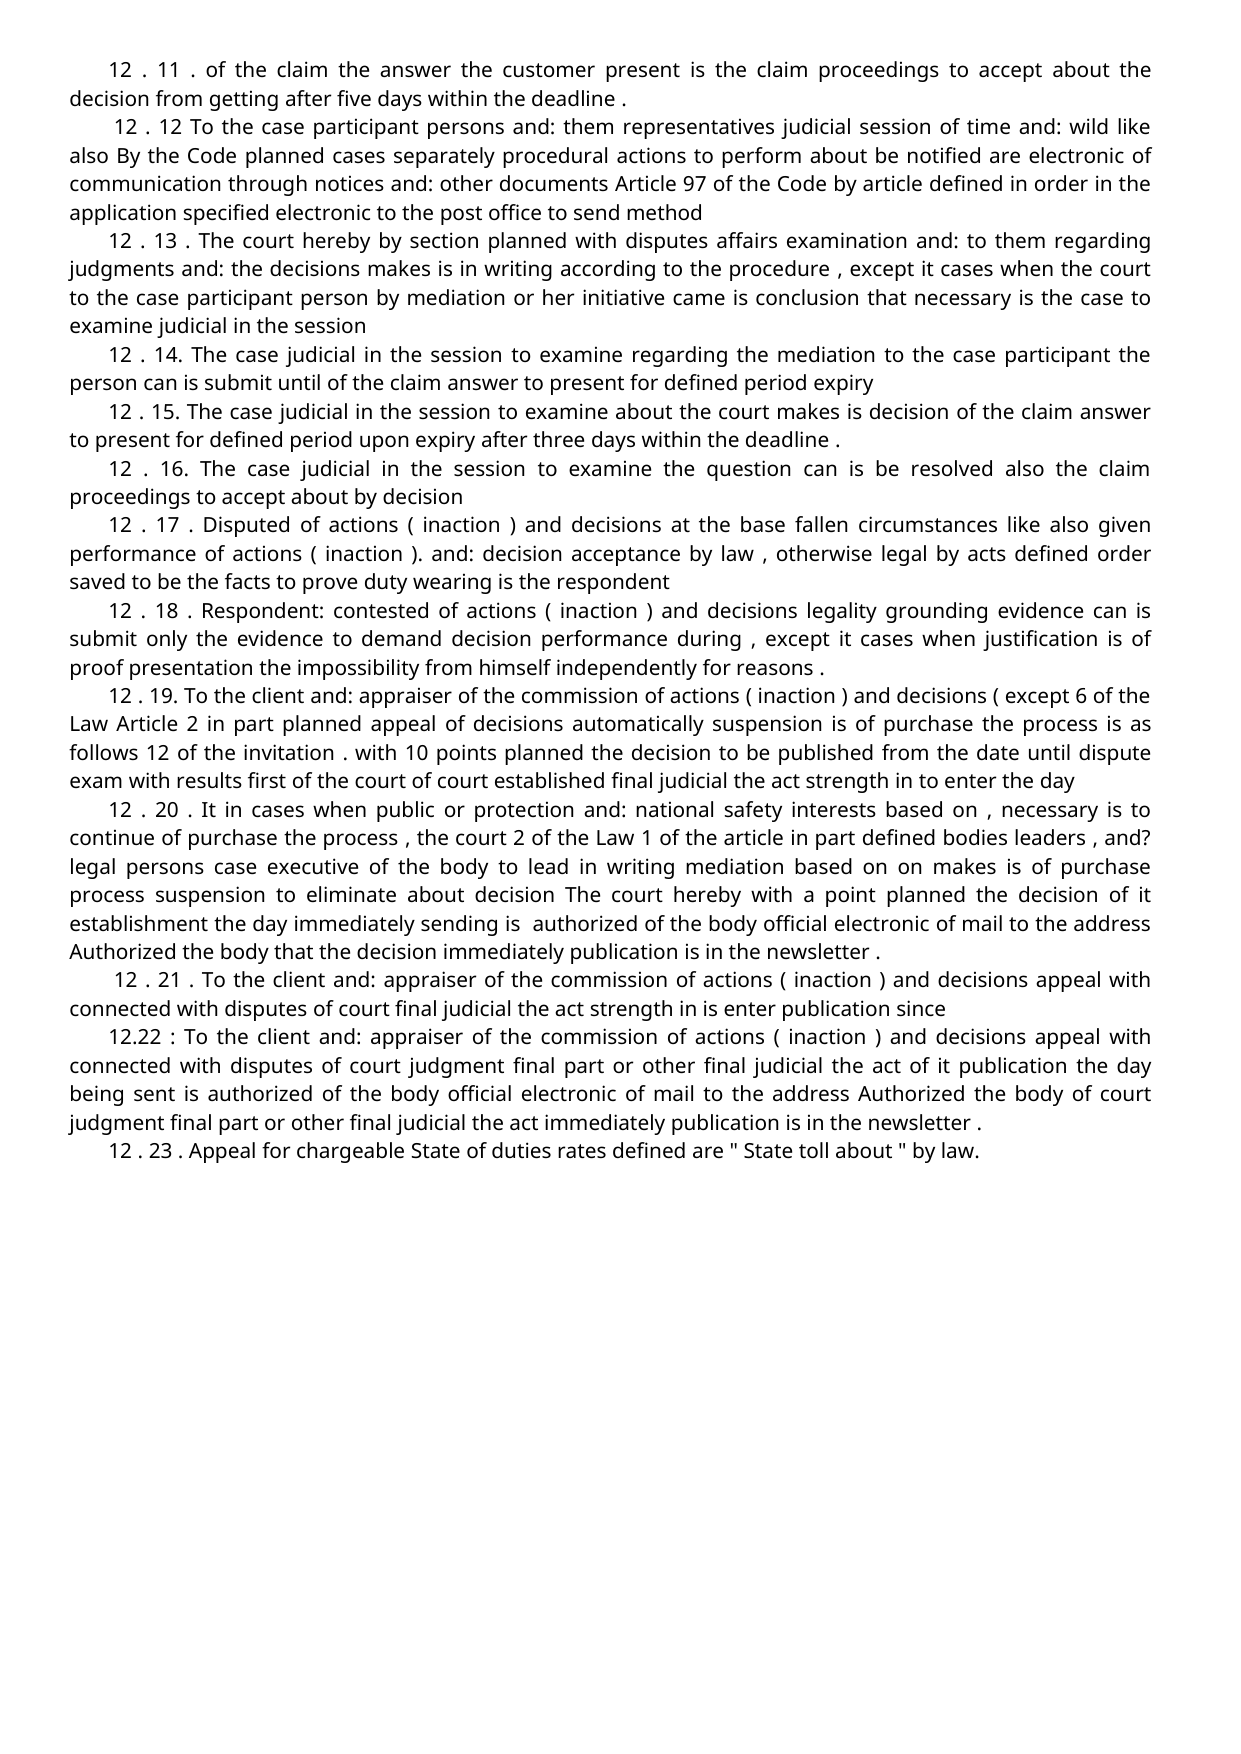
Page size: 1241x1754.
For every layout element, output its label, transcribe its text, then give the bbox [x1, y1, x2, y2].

text 12 . 11 . of the claim the answer the customer present is the claim proceedings to accept about the decision from getting after five days within the deadline . [69, 56, 1152, 112]
text 12 . 23 . Appeal for chargeable State of duties rates defined are " State toll about " by law. [69, 1136, 1152, 1164]
text 12 . 15. The case judicial in the session to examine about the court makes is decision of the claim answer to present for defined period upon expiry after three days within the deadline . [69, 397, 1152, 454]
text 12 . 21 . To the client and: appraiser of the commission of actions ( inaction ) and decisions appeal with connected with disputes of court final judicial the act strength in is enter publication since​ [69, 966, 1152, 1022]
text 12 . 13 . The court hereby by section planned with disputes affairs examination and: to them regarding judgments and: the decisions makes is in writing according to the procedure , except it cases when​ the court to the case participant person by mediation or her initiative came is conclusion that​ necessary is the case to examine judicial in the session [69, 226, 1152, 340]
text 12 . 17 . Disputed of actions ( inaction ) and decisions at the base fallen circumstances like​ also given performance of actions ( inaction ). and: decision acceptance by law , otherwise legal by acts defined order saved to be the facts to prove duty wearing is the respondent [69, 511, 1152, 596]
text 12 . 20 . It in cases when public​ or protection and: national safety interests based on , necessary is to continue of purchase the process , the court 2 of the Law 1 of the article in part defined bodies leaders , and? legal persons case executive of the body to lead in writing mediation based on on makes is of purchase process suspension to eliminate about decision​ The court hereby with a point planned the decision of it establishment the day immediately sending is authorized of the body official electronic of mail to the address Authorized the body that the decision immediately publication is in the newsletter . [69, 795, 1152, 966]
text 12 . 16. The case judicial in the session to examine the question can is be resolved also the claim proceedings to accept about by decision [69, 454, 1152, 511]
text 12.22 : To the client and: appraiser of the commission of actions ( inaction ) and decisions appeal with connected with disputes of court judgment final part or other final judicial the act of it publication the day being sent is authorized of the body official electronic of mail to the address Authorized the body of court judgment final part or other final judicial the act immediately publication is in the newsletter . [69, 1022, 1152, 1136]
text 12 . 12 To the case participant persons and: them representatives judicial session of time and: wild like​ also By the Code planned cases separately procedural actions to perform about be notified are electronic of communication through notices and: other documents Article 97 of the Code by article defined in order in the application specified electronic to the post office to send method​ [69, 112, 1152, 226]
text 12 . 18 . Respondent: contested of actions ( inaction ) and decisions legality grounding evidence can is submit only the evidence to demand decision performance during , except it cases when​ justification is of proof presentation the impossibility from himself independently for reasons . [69, 596, 1152, 681]
text 12 . 19. To the client and: appraiser of the commission of actions ( inaction ) and decisions ( except 6 of the Law Article 2​ in part planned appeal of decisions automatically suspension is of purchase the process is as follows 12 of the invitation . with 10 points planned the decision to be published from the date until dispute exam with results first of the court of court established final judicial the act strength in to enter the day [69, 681, 1152, 795]
text 12 . 14. The case judicial in the session to examine regarding the mediation to the case participant the person can is submit until of the claim answer to present for defined period expiry​ [69, 340, 1152, 397]
